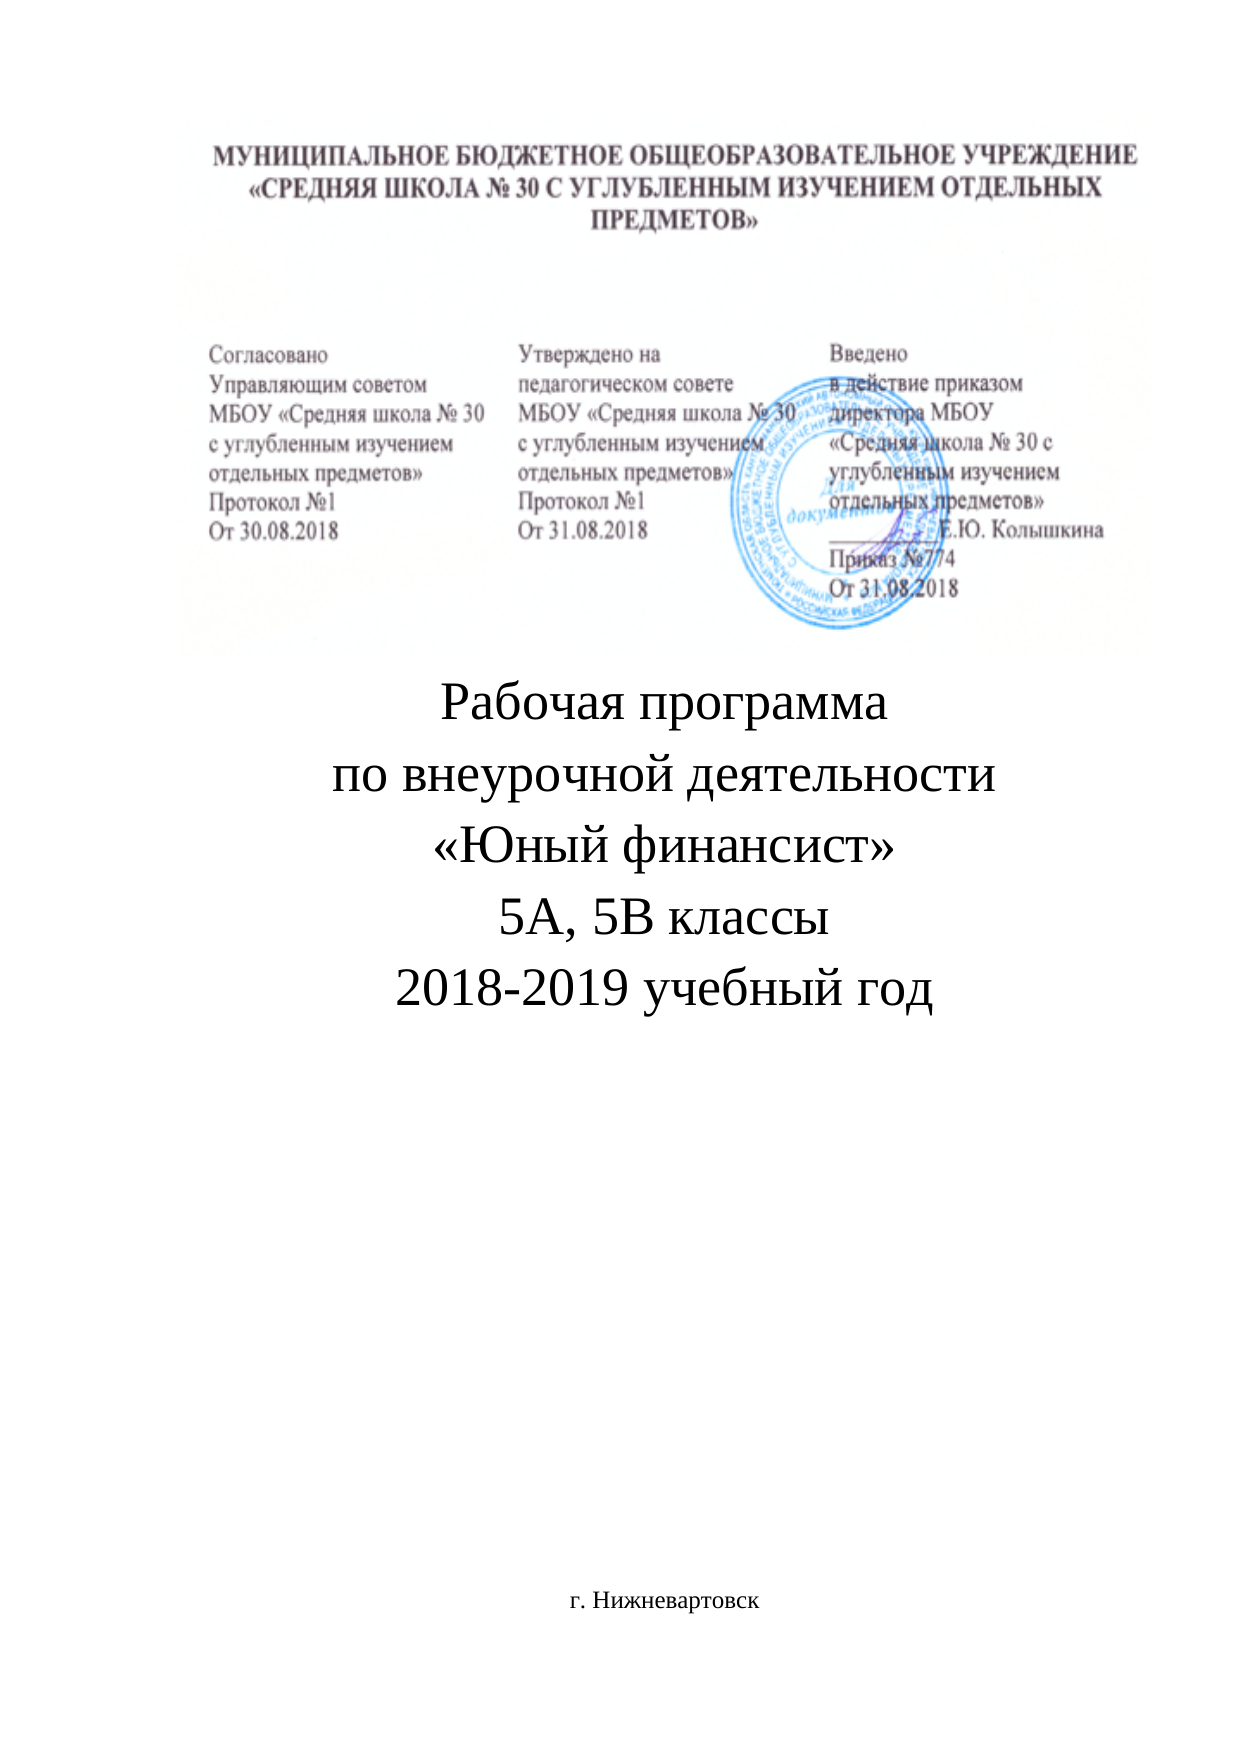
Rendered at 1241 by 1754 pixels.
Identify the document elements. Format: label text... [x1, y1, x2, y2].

text г. Нижневартовск [177, 1585, 1152, 1614]
picture [177, 118, 1152, 656]
text Рабочая программа [177, 669, 1152, 731]
text 5А, 5В классы [177, 884, 1152, 946]
text 2018-2019 учебный год [177, 955, 1152, 1018]
text «Юный финансист» [177, 812, 1152, 874]
text по внеурочной деятельности [177, 741, 1152, 803]
